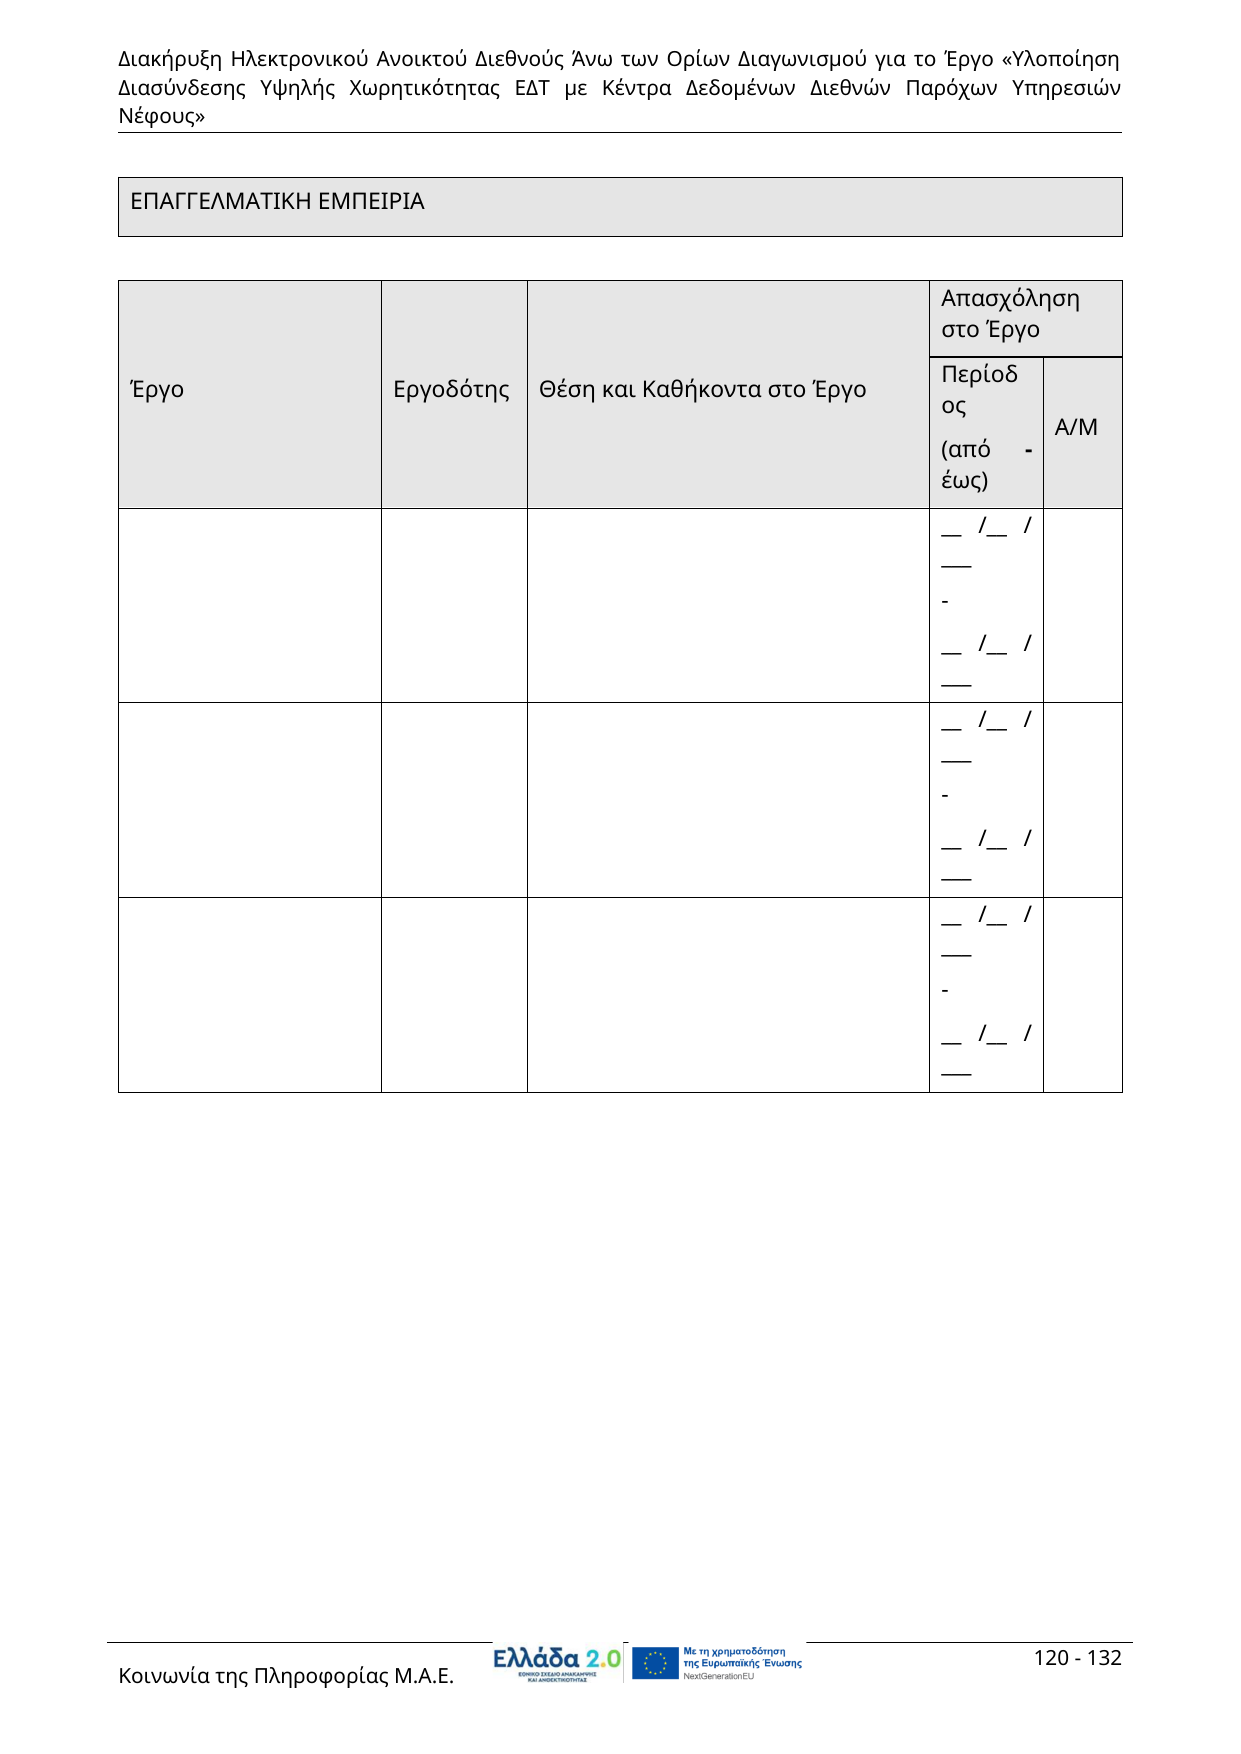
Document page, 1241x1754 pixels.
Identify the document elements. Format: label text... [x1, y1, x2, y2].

table_cell [382, 509, 527, 702]
table_cell Α/Μ [1044, 358, 1122, 507]
table_cell [528, 898, 929, 1092]
table_header Έργο [119, 281, 381, 507]
table_cell [1044, 509, 1122, 702]
table_cell [1044, 703, 1122, 897]
table_cell __ /__ / ___ - __ /__ / ___ [930, 703, 1043, 897]
table_header Εργοδότης [382, 281, 527, 507]
table_cell [119, 703, 381, 897]
table_cell [528, 509, 929, 702]
table_header Απασχόληση στο Έργο [930, 281, 1122, 356]
table_cell [382, 703, 527, 897]
table_cell __ /__ / ___ - __ /__ / ___ [930, 509, 1043, 702]
table_cell [119, 898, 381, 1092]
table_cell [119, 509, 381, 702]
table_header ΕΠΑΓΓΕΛΜΑΤΙΚΗ ΕΜΠΕΙΡΙΑ [119, 178, 1122, 236]
table_cell [382, 898, 527, 1092]
table_cell Περίοδος (από - έως) [930, 358, 1043, 507]
table_cell __ /__ / ___ - __ /__ / ___ [930, 898, 1043, 1092]
picture [492, 1642, 807, 1683]
table_header Θέση και Καθήκοντα στο Έργο [528, 281, 929, 507]
table_cell [528, 703, 929, 897]
table_cell [1044, 898, 1122, 1092]
